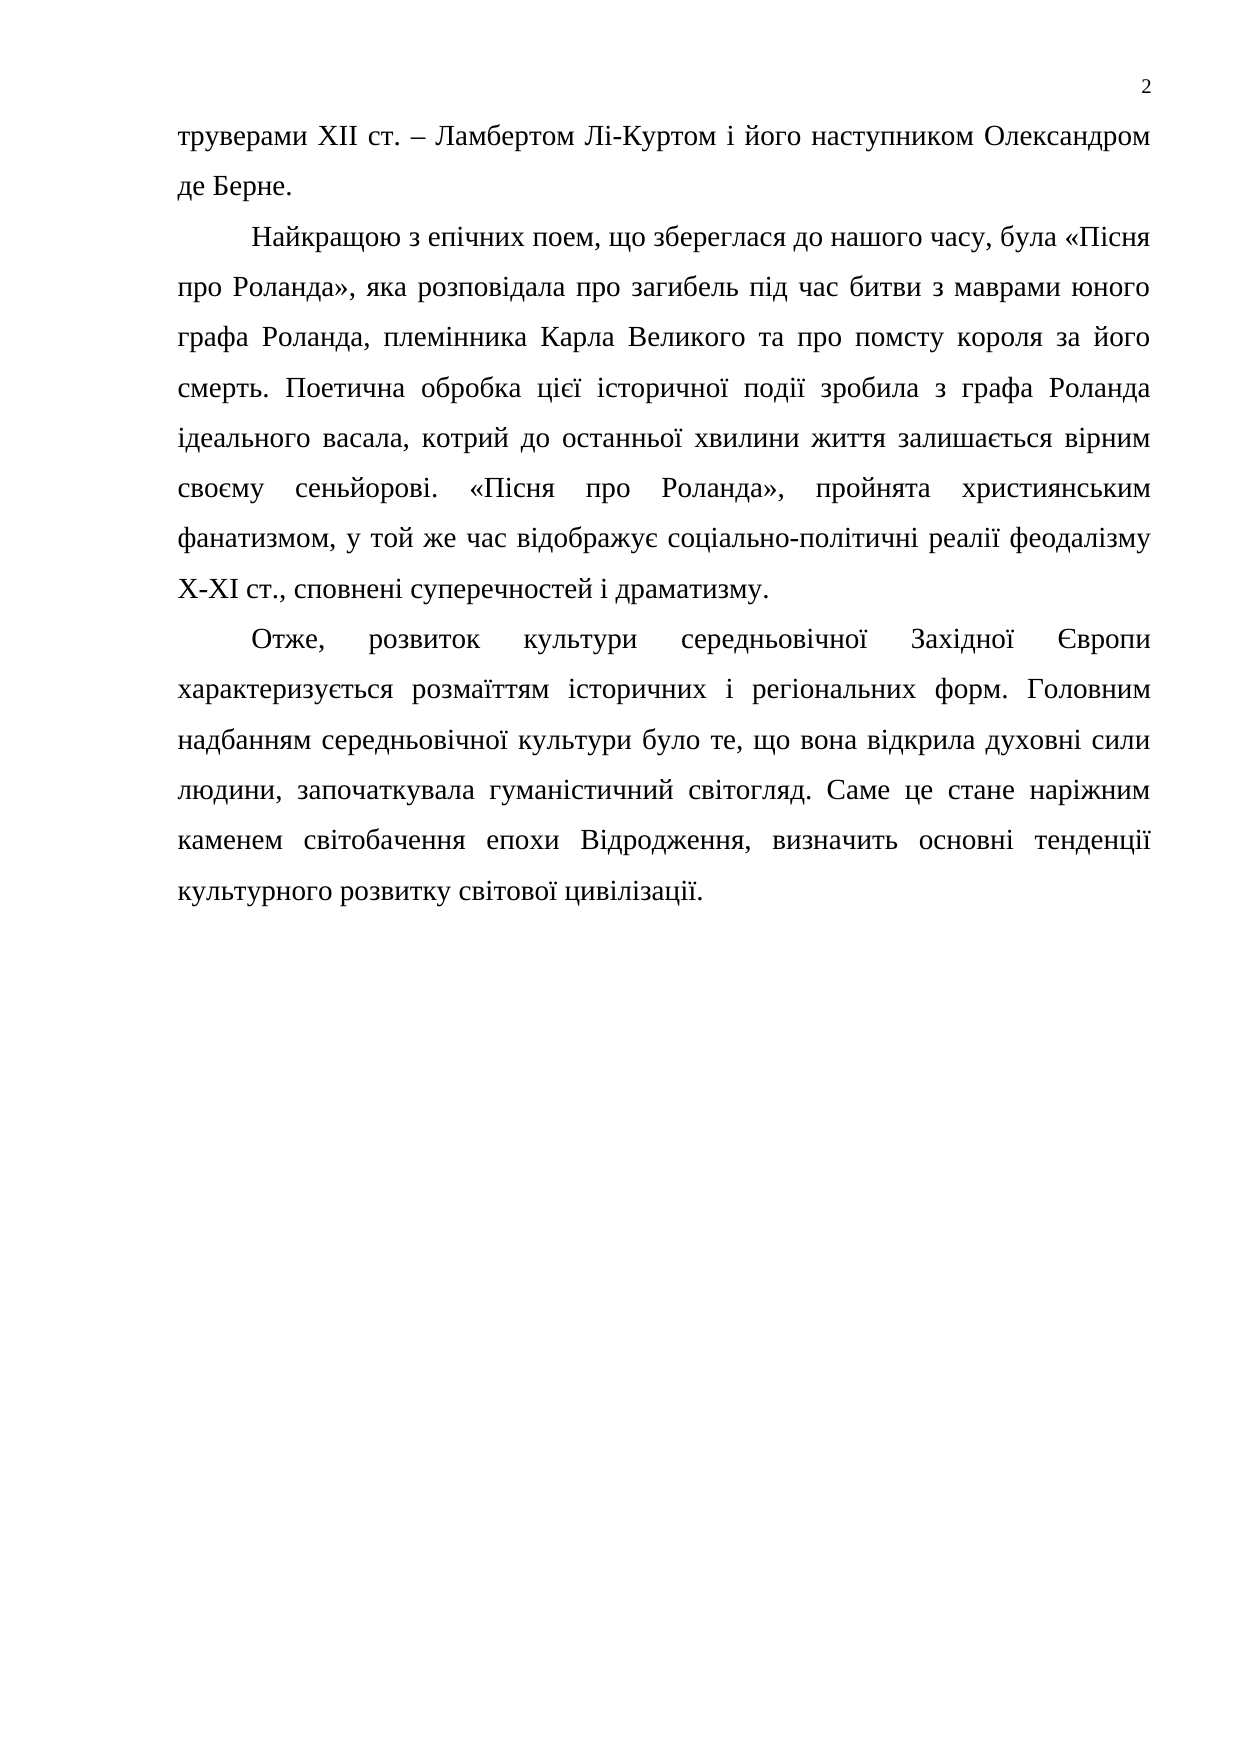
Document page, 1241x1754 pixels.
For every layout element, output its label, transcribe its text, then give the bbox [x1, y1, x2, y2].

text Найкращою з епічних поем, що збереглася до нашого часу, була «Пісня про Роланда», яка розповідала про загибель під час битви з маврами юного графа Роланда, племінника Карла Великого та про помсту короля за його смерть. Поетична обробка цієї історичної події зробила з графа Роланда ідеального васала, котрий до останньої хвилини життя залишається вірним своєму сеньйорові. «Пісня про Роланда», пройнята християнським фанатизмом, у той же час відображує соціально-політичні реалії феодалізму X-XI ст., сповнені суперечностей і драматизму. [177, 219, 1152, 604]
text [177, 118, 1152, 202]
text Отже, розвиток культури середньовічної Західної Європи характеризується розмаїттям історичних і регіональних форм. Головним надбанням середньовічної культури було те, що вона відкрила духовні сили людини, започаткувала гуманістичний світогляд. Саме це стане наріжним каменем світобачення епохи Відродження, визначить основні тенденції культурного розвитку світової цивілізації. [177, 621, 1152, 906]
